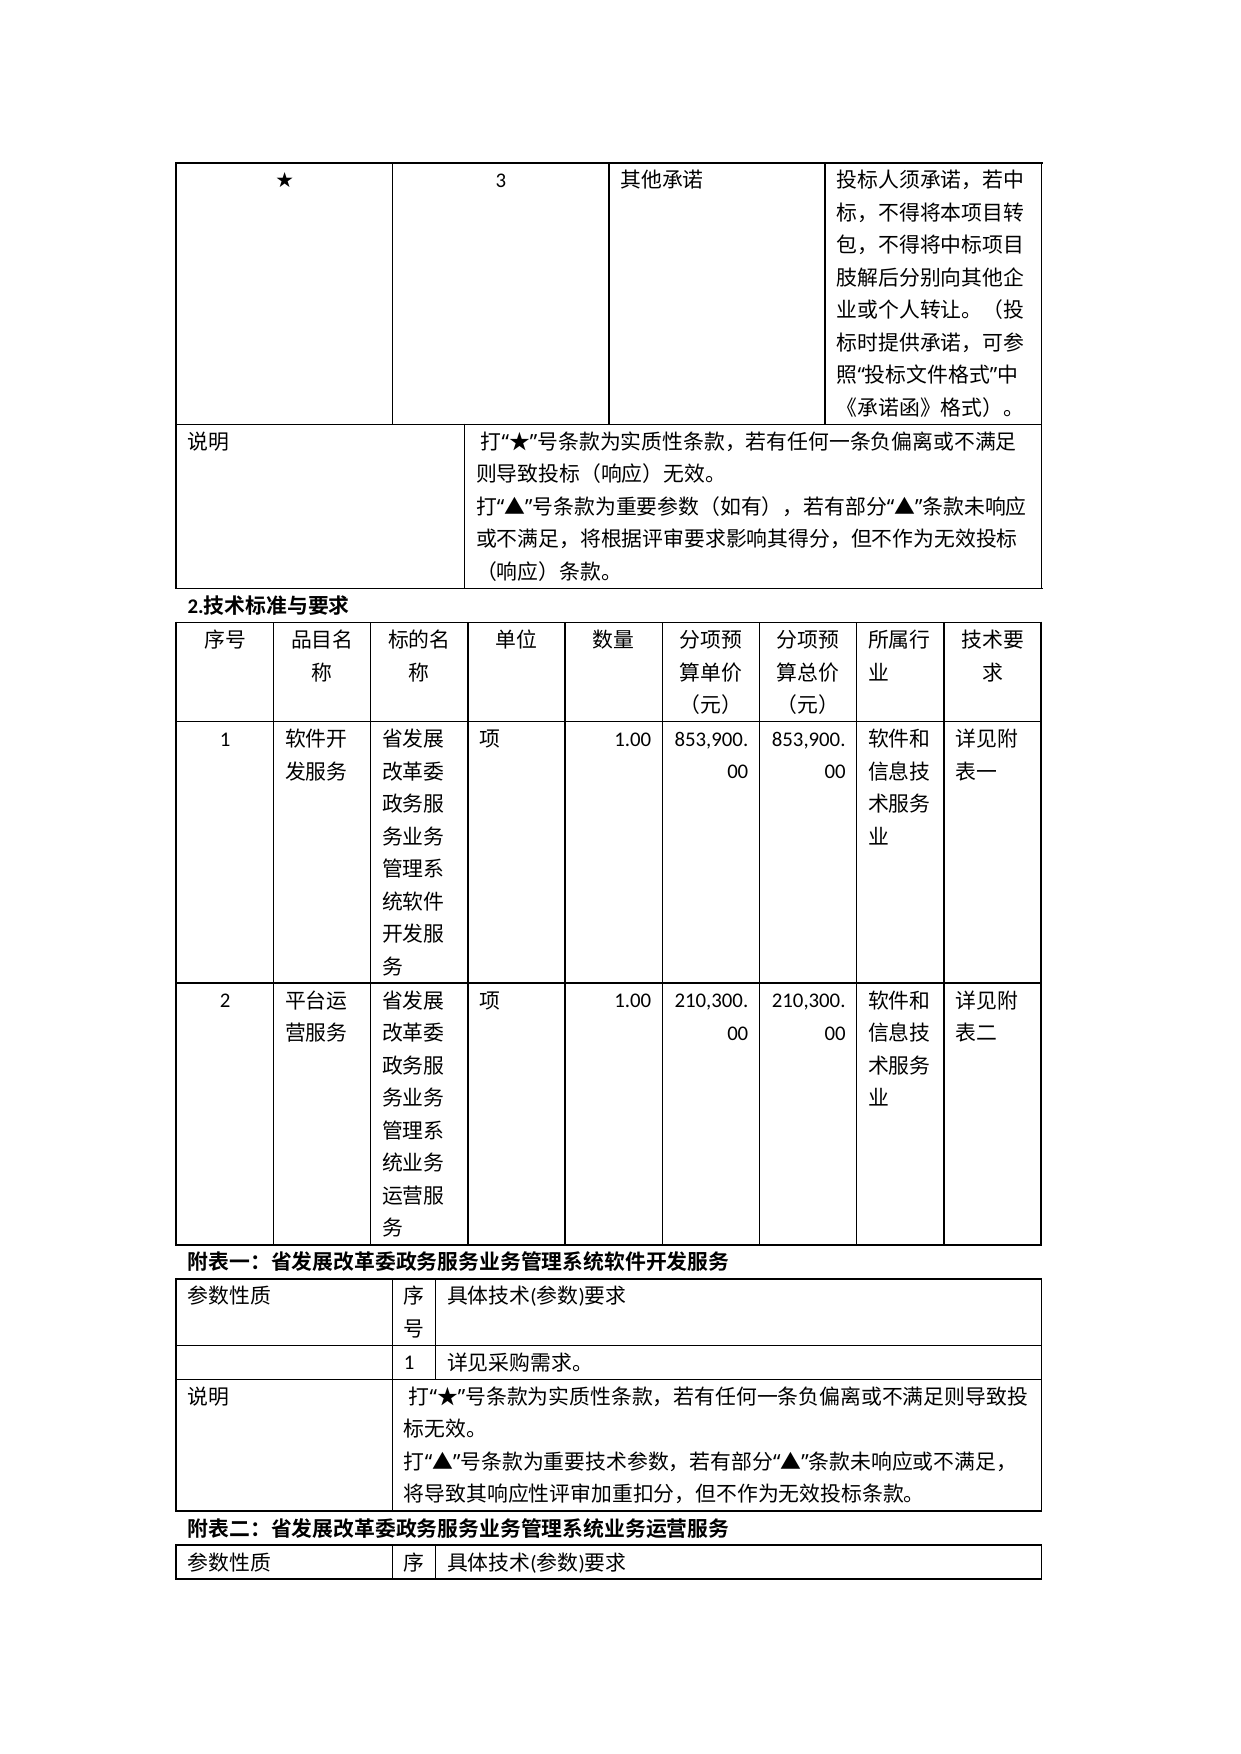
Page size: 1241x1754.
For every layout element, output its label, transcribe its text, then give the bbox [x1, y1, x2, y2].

table_cell 详见附表二 [945, 984, 1040, 1244]
table_cell 省发展改革委政务服务业务管理系统软件开发服务 [371, 722, 467, 982]
table_cell 软件和信息技术服务业 [857, 984, 943, 1244]
table_cell 平台运营服务 [274, 984, 370, 1244]
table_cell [393, 1380, 1041, 1510]
text 附表一：省发展改革委政务服务业务管理系统软件开发服务 [187, 1245, 1053, 1278]
table_cell 210,300.00 [760, 984, 856, 1244]
table_cell [177, 1346, 392, 1378]
table_header 序号 [393, 1546, 435, 1578]
table_header 序号 [177, 623, 273, 721]
table_cell 1 [177, 722, 273, 982]
table_cell 软件开发服务 [274, 722, 370, 982]
table_cell 1.00 [566, 722, 662, 982]
table_cell 详见采购需求。 [436, 1346, 1041, 1378]
table_header 标的名称 [371, 623, 467, 721]
table_header 参数性质 [177, 1546, 392, 1578]
table_cell 说明 [177, 1380, 392, 1510]
table_cell 3 [393, 164, 608, 423]
table_header 序号 [393, 1280, 435, 1344]
table_cell 1 [393, 1346, 435, 1378]
table_header 参数性质 [177, 1280, 392, 1344]
table_cell 2 [177, 984, 273, 1244]
table_cell 853,900.00 [760, 722, 856, 982]
text 附表二：省发展改革委政务服务业务管理系统业务运营服务 [187, 1512, 1053, 1544]
table_cell 软件和信息技术服务业 [857, 722, 943, 982]
table_header 打“★”号条款为实质性条款，若有任何一条负偏离或不满足则导致投标（响应）无效。 打“▲”号条款为重要参数（如有），若有部分“▲”条款未响应或不满足，将根据评审要求影响其得分，但不作为无效投标（响应）条款。 [465, 425, 1041, 588]
text 2.技术标准与要求 [187, 589, 1053, 622]
table_cell 项 [469, 722, 564, 982]
table_header 品目名称 [274, 623, 370, 721]
table_cell 投标人须承诺，若中标，不得将本项目转包，不得将中标项目肢解后分别向其他企业或个人转让。（投标时提供承诺，可参照“投标文件格式”中《承诺函》格式）。 [826, 164, 1041, 423]
table_header 说明 [177, 425, 464, 588]
table_cell 1.00 [566, 984, 662, 1244]
table_cell 其他承诺 [610, 164, 824, 423]
table_header 所属行业 [857, 623, 943, 721]
table_header 单位 [469, 623, 564, 721]
table_cell ★ [177, 164, 392, 423]
table_header 数量 [566, 623, 662, 721]
table_cell 省发展改革委政务服务业务管理系统业务运营服务 [371, 984, 467, 1244]
table_header 具体技术(参数)要求 [436, 1280, 1041, 1344]
table_header 分项预算单价（元） [663, 623, 759, 721]
table_cell 项 [469, 984, 564, 1244]
table_header 分项预算总价（元） [760, 623, 856, 721]
table_cell 853,900.00 [663, 722, 759, 982]
table_cell 详见附表一 [945, 722, 1040, 982]
table_header 技术要求 [945, 623, 1040, 721]
table_header 具体技术(参数)要求 [436, 1546, 1041, 1578]
table_cell 210,300.00 [663, 984, 759, 1244]
